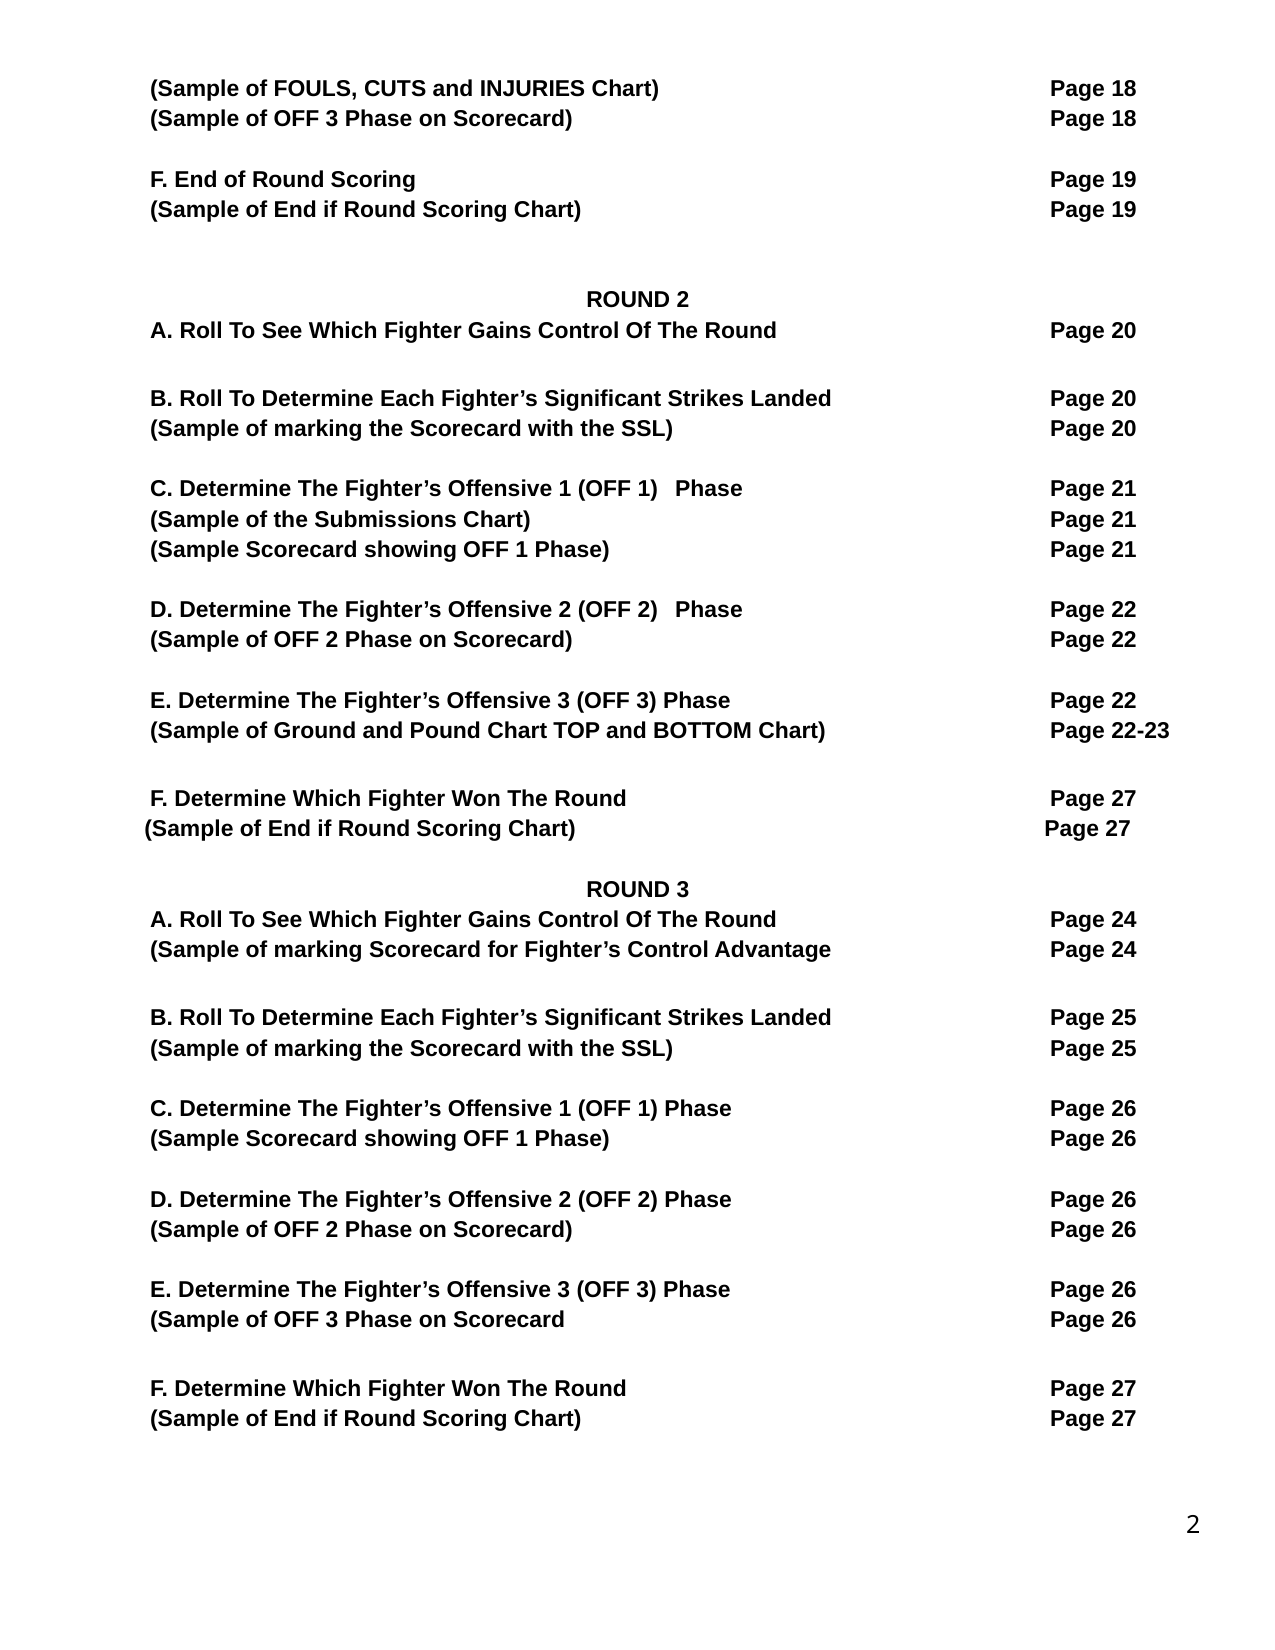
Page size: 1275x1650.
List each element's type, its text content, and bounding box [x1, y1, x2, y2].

text (Sample Scorecard showing OFF 1 Phase) Page 26 [75, 1125, 1200, 1152]
text (Sample of OFF 3 Phase on Scorecard Page 26 [75, 1306, 1200, 1333]
text F. End of Round Scoring Page 19 [75, 166, 1200, 192]
text C. Determine The Fighter’s Offensive 1 (OFF 1) Phase Page 26 [75, 1095, 1200, 1121]
text (Sample of OFF 2 Phase on Scorecard) Page 22 [75, 626, 1200, 653]
text B. Roll To Determine Each Fighter’s Significant Strikes Landed Page 20 [75, 385, 1200, 411]
text (Sample Scorecard showing OFF 1 Phase) Page 21 [75, 536, 1200, 562]
text E. Determine The Fighter’s Offensive 3 (OFF 3) Phase Page 22 [75, 687, 1200, 713]
text (Sample of marking Scorecard for Fighter’s Control Advantage Page 24 [75, 936, 1200, 963]
text B. Roll To Determine Each Fighter’s Significant Strikes Landed Page 25 [75, 1004, 1200, 1031]
text (Sample of marking the Scorecard with the SSL) Page 25 [75, 1034, 1200, 1061]
text ROUND 2 [75, 286, 1200, 313]
text D. Determine The Fighter’s Offensive 2 (OFF 2) Phase Page 22 [75, 596, 1200, 623]
text (Sample of FOULS, CUTS and INJURIES Chart) Page 18 [75, 75, 1200, 101]
text (Sample of OFF 3 Phase on Scorecard) Page 18 [75, 105, 1200, 132]
text (Sample of the Submissions Chart) Page 21 [75, 506, 1200, 532]
text (Sample of OFF 2 Phase on Scorecard) Page 26 [75, 1216, 1200, 1242]
text C. Determine The Fighter’s Offensive 1 (OFF 1) Phase Page 21 [75, 475, 1200, 502]
text (Sample of Ground and Pound Chart TOP and BOTTOM Chart) Page 22-23 [75, 717, 1200, 743]
text (Sample of End if Round Scoring Chart) Page 19 [75, 196, 1200, 222]
text ROUND 3 [75, 876, 1200, 902]
text F. Determine Which Fighter Won The Round Page 27 [75, 785, 1200, 812]
text F. Determine Which Fighter Won The Round Page 27 [75, 1374, 1200, 1401]
text A. Roll To See Which Fighter Gains Control Of The Round Page 24 [75, 906, 1200, 932]
text A. Roll To See Which Fighter Gains Control Of The Round Page 20 [75, 317, 1200, 343]
text (Sample of marking the Scorecard with the SSL) Page 20 [75, 415, 1200, 441]
text E. Determine The Fighter’s Offensive 3 (OFF 3) Phase Page 26 [75, 1276, 1200, 1303]
text (Sample of End if Round Scoring Chart) Page 27 [75, 815, 1200, 842]
text D. Determine The Fighter’s Offensive 2 (OFF 2) Phase Page 26 [75, 1186, 1200, 1212]
text (Sample of End if Round Scoring Chart) Page 27 [75, 1405, 1200, 1431]
